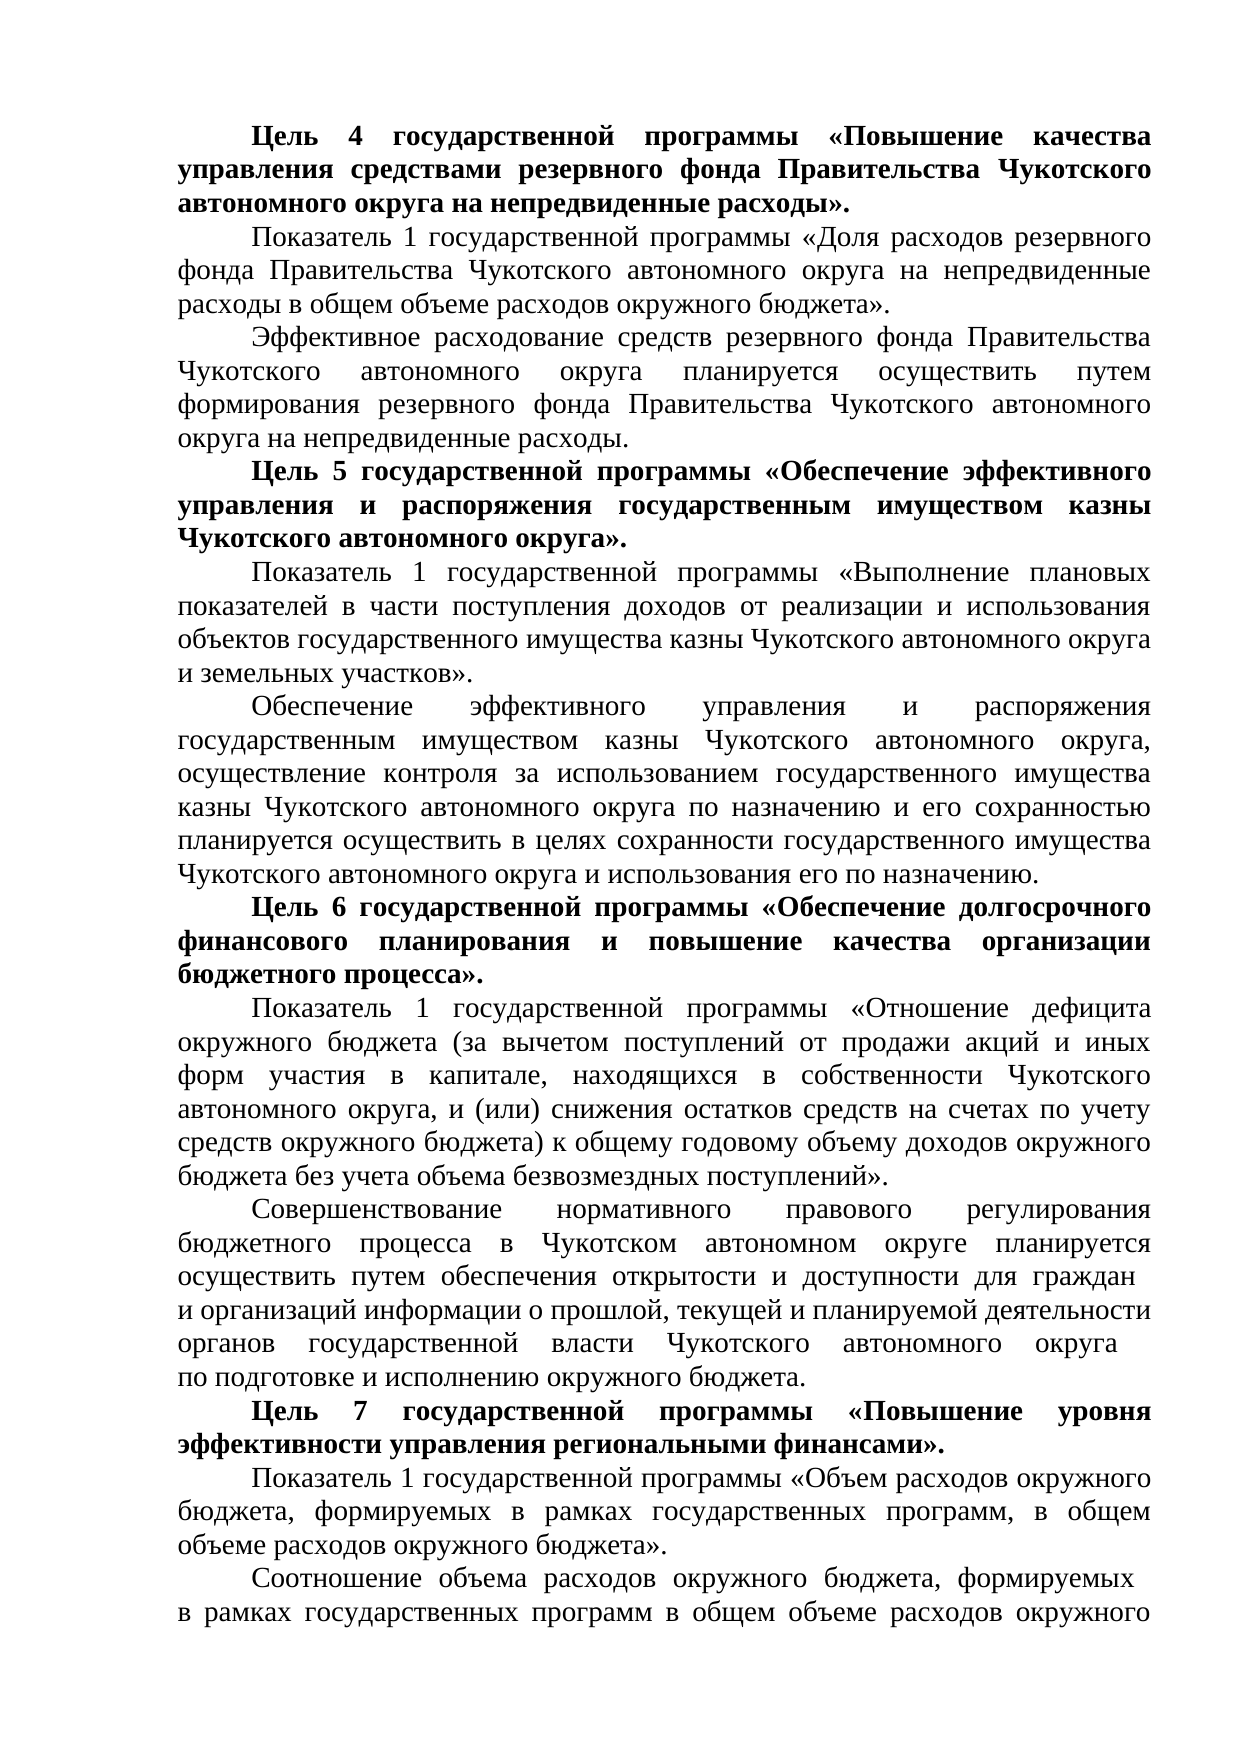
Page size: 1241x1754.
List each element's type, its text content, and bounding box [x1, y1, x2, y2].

text Цель 5 государственной программы «Обеспечение эффективного управления и распоряжения государственным имуществом казны Чукотского автономного округа». [177, 453, 1152, 554]
text Показатель 1 государственной программы «Объем расходов окружного бюджета, формируемых в рамках государственных программ, в общем объеме расходов окружного бюджета». [177, 1460, 1152, 1560]
text Совершенствование нормативного правового регулирования бюджетного процесса в Чукотском автономном округе планируется осуществить путем обеспечения открытости и доступности для граждан и организаций информации о прошлой, текущей и планируемой деятельности органов государственной власти Чукотского автономного округа по подготовке и исполнению окружного бюджета. [177, 1191, 1152, 1393]
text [177, 1560, 1152, 1627]
text Эффективное расходование средств резервного фонда Правительства Чукотского автономного округа планируется осуществить путем формирования резервного фонда Правительства Чукотского автономного округа на непредвиденные расходы. [177, 319, 1152, 453]
text Показатель 1 государственной программы «Доля расходов резервного фонда Правительства Чукотского автономного округа на непредвиденные расходы в общем объеме расходов окружного бюджета». [177, 219, 1152, 319]
text Показатель 1 государственной программы «Отношение дефицита окружного бюджета (за вычетом поступлений от продажи акций и иных форм участия в капитале, находящихся в собственности Чукотского автономного округа, и (или) снижения остатков средств на счетах по учету средств окружного бюджета) к общему годовому объему доходов окружного бюджета без учета объема безвозмездных поступлений». [177, 990, 1152, 1191]
text Цель 6 государственной программы «Обеспечение долгосрочного финансового планирования и повышение качества организации бюджетного процесса». [177, 889, 1152, 990]
text Показатель 1 государственной программы «Выполнение плановых показателей в части поступления доходов от реализации и использования объектов государственного имущества казны Чукотского автономного округа и земельных участков». [177, 554, 1152, 688]
text Обеспечение эффективного управления и распоряжения государственным имуществом казны Чукотского автономного округа, осуществление контроля за использованием государственного имущества казны Чукотского автономного округа по назначению и его сохранностью планируется осуществить в целях сохранности государственного имущества Чукотского автономного округа и использования его по назначению. [177, 688, 1152, 889]
text Цель 7 государственной программы «Повышение уровня эффективности управления региональными финансами». [177, 1393, 1152, 1460]
text Цель 4 государственной программы «Повышение качества управления средствами резервного фонда Правительства Чукотского автономного округа на непредвиденные расходы». [177, 118, 1152, 219]
